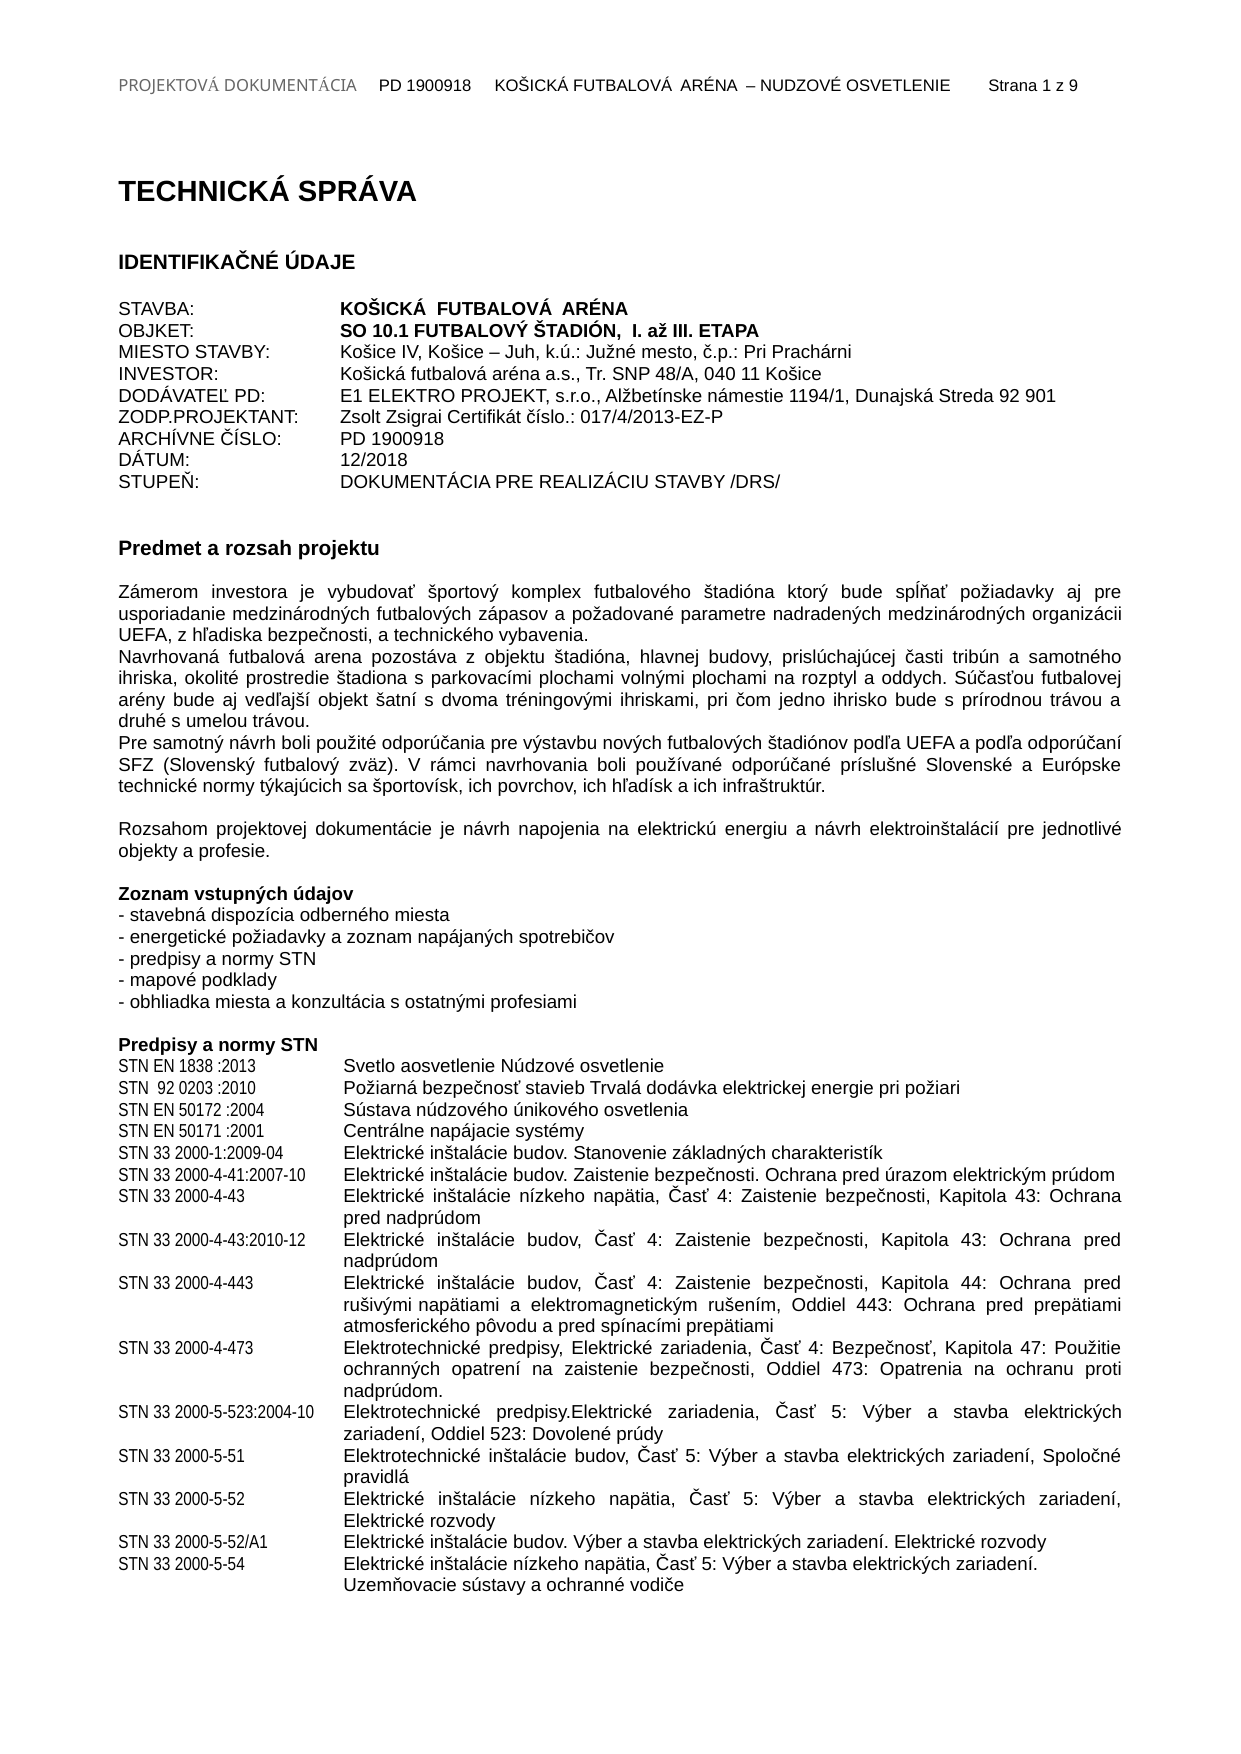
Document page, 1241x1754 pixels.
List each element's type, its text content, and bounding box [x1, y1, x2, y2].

text - obhliadka miesta a konzultácia s ostatnými profesiami [118, 991, 1122, 1012]
text IDENTIFIKAČNÉ ÚDAJE [118, 250, 1122, 274]
text DÁTUM: 12/2018 [118, 449, 1122, 471]
text MIESTO STAVBY: Košice IV, Košice – Juh, k.ú.: Južné mesto, č.p.: Pri Prachárni [118, 341, 1122, 363]
text STN 33 2000-5-52 Elektrické inštalácie nízkeho napätia, Časť 5: Výber a stavba elektrických zariadení, Elektrické rozvody [118, 1488, 1122, 1531]
text STN 33 2000-1:2009-04 Elektrické inštalácie budov. Stanovenie základných charakteristík [118, 1142, 1122, 1163]
text STN 33 2000-5-52/A1 Elektrické inštalácie budov. Výber a stavba elektrických zariadení. Elektrické rozvody [118, 1531, 1122, 1553]
text ZODP.PROJEKTANT: Zsolt Zsigrai Certifikát číslo.: 017/4/2013-EZ-P [118, 406, 1122, 427]
text OBJKET: SO 10.1 FUTBALOVÝ ŠTADIÓN, I. až III. ETAPA [118, 320, 1122, 341]
text STN 33 2000-4-443 Elektrické inštalácie budov, Časť 4: Zaistenie bezpečnosti, Kapitola 44: Ochrana pred rušivými napätiami a elektromagnetickým rušením, Oddiel 443: Ochrana pred prepätiami atmosferického pôvodu a pred spínacími prepätiami [118, 1272, 1122, 1336]
text STUPEŇ: DOKUMENTÁCIA PRE REALIZÁCIU STAVBY /DRS/ [118, 471, 1122, 492]
text INVESTOR: Košická futbalová aréna a.s., Tr. SNP 48/A, 040 11 Košice [118, 363, 1122, 384]
text STN EN 50172 :2004 Sústava núdzového únikového osvetlenia [118, 1098, 1122, 1120]
text Predpisy a normy STN [118, 1034, 1122, 1055]
text STN EN 1838 :2013 Svetlo aosvetlenie Núdzové osvetlenie [118, 1055, 1122, 1077]
text ARCHÍVNE ČÍSLO: PD 1900918 [118, 427, 1122, 449]
text STN 33 2000-4-43 Elektrické inštalácie nízkeho napätia, Časť 4: Zaistenie bezpečnosti, Kapitola 43: Ochrana pred nadprúdom [118, 1185, 1122, 1228]
text STN 33 2000-4-43:2010-12 Elektrické inštalácie budov, Časť 4: Zaistenie bezpečnosti, Kapitola 43: Ochrana pred nadprúdom [118, 1228, 1122, 1272]
text STN EN 50171 :2001 Centrálne napájacie systémy [118, 1120, 1122, 1142]
text STN 33 2000-4-473 Elektrotechnické predpisy, Elektrické zariadenia, Časť 4: Bezpečnosť, Kapitola 47: Použitie ochranných opatrení na zaistenie bezpečnosti, Oddiel 473: Opatrenia na ochranu proti nadprúdom. [118, 1336, 1122, 1401]
text - predpisy a normy STN [118, 947, 1122, 969]
text - stavebná dispozícia odberného miesta [118, 904, 1122, 926]
text - energetické požiadavky a zoznam napájaných spotrebičov [118, 926, 1122, 947]
text DODÁVATEĽ PD: E1 ELEKTRO PROJEKT, s.r.o., Alžbetínske námestie 1194/1, Dunajská Streda 92 901 [118, 384, 1122, 406]
text STN 92 0203 :2010 Požiarná bezpečnosť stavieb Trvalá dodávka elektrickej energie pri požiari [118, 1077, 1122, 1098]
text Zámerom investora je vybudovať športový komplex futbalového štadióna ktorý bude spĺňať požiadavky aj pre usporiadanie medzinárodných futbalových zápasov a požadované parametre nadradených medzinárodných organizácii UEFA, z hľadiska bezpečnosti, a technického vybavenia. [118, 581, 1122, 646]
text Predmet a rozsah projektu [118, 535, 1122, 559]
text STN 33 2000-5-54 Elektrické inštalácie nízkeho napätia, Časť 5: Výber a stavba elektrických zariadení. Uzemňovacie sústavy a ochranné vodiče [118, 1553, 1122, 1596]
text Pre samotný návrh boli použité odporúčania pre výstavbu nových futbalových štadiónov podľa UEFA a podľa odporúčaní SFZ (Slovenský futbalový zväz). V rámci navrhovania boli používané odporúčané príslušné Slovenské a Európske technické normy týkajúcich sa športovísk, ich povrchov, ich hľadísk a ich infraštruktúr. [118, 732, 1122, 796]
text Navrhovaná futbalová arena pozostáva z objektu štadióna, hlavnej budovy, prislúchajúcej časti tribún a samotného ihriska, okolité prostredie štadiona s parkovacími plochami volnými plochami na rozptyl a oddych. Súčasťou futbalovej arény bude aj vedľajší objekt šatní s dvoma tréningovými ihriskami, pri čom jedno ihrisko bude s prírodnou trávou a druhé s umelou trávou. [118, 646, 1122, 732]
text STN 33 2000-5-51 Elektrotechnické inštalácie budov, Časť 5: Výber a stavba elektrických zariadení, Spoločné pravidlá [118, 1444, 1122, 1488]
text STN 33 2000-5-523:2004-10 Elektrotechnické predpisy.Elektrické zariadenia, Časť 5: Výber a stavba elektrických zariadení, Oddiel 523: Dovolené prúdy [118, 1401, 1122, 1444]
text STAVBA: KOŠICKÁ FUTBALOVÁ ARÉNA [118, 298, 1122, 320]
text - mapové podklady [118, 969, 1122, 991]
text Zoznam vstupných údajov [118, 883, 1122, 904]
text STN 33 2000-4-41:2007-10 Elektrické inštalácie budov. Zaistenie bezpečnosti. Ochrana pred úrazom elektrickým prúdom [118, 1163, 1122, 1185]
text Rozsahom projektovej dokumentácie je návrh napojenia na elektrickú energiu a návrh elektroinštalácií pre jednotlivé objekty a profesie. [118, 818, 1122, 861]
text TECHNICKÁ SPRÁVA [118, 173, 1122, 207]
